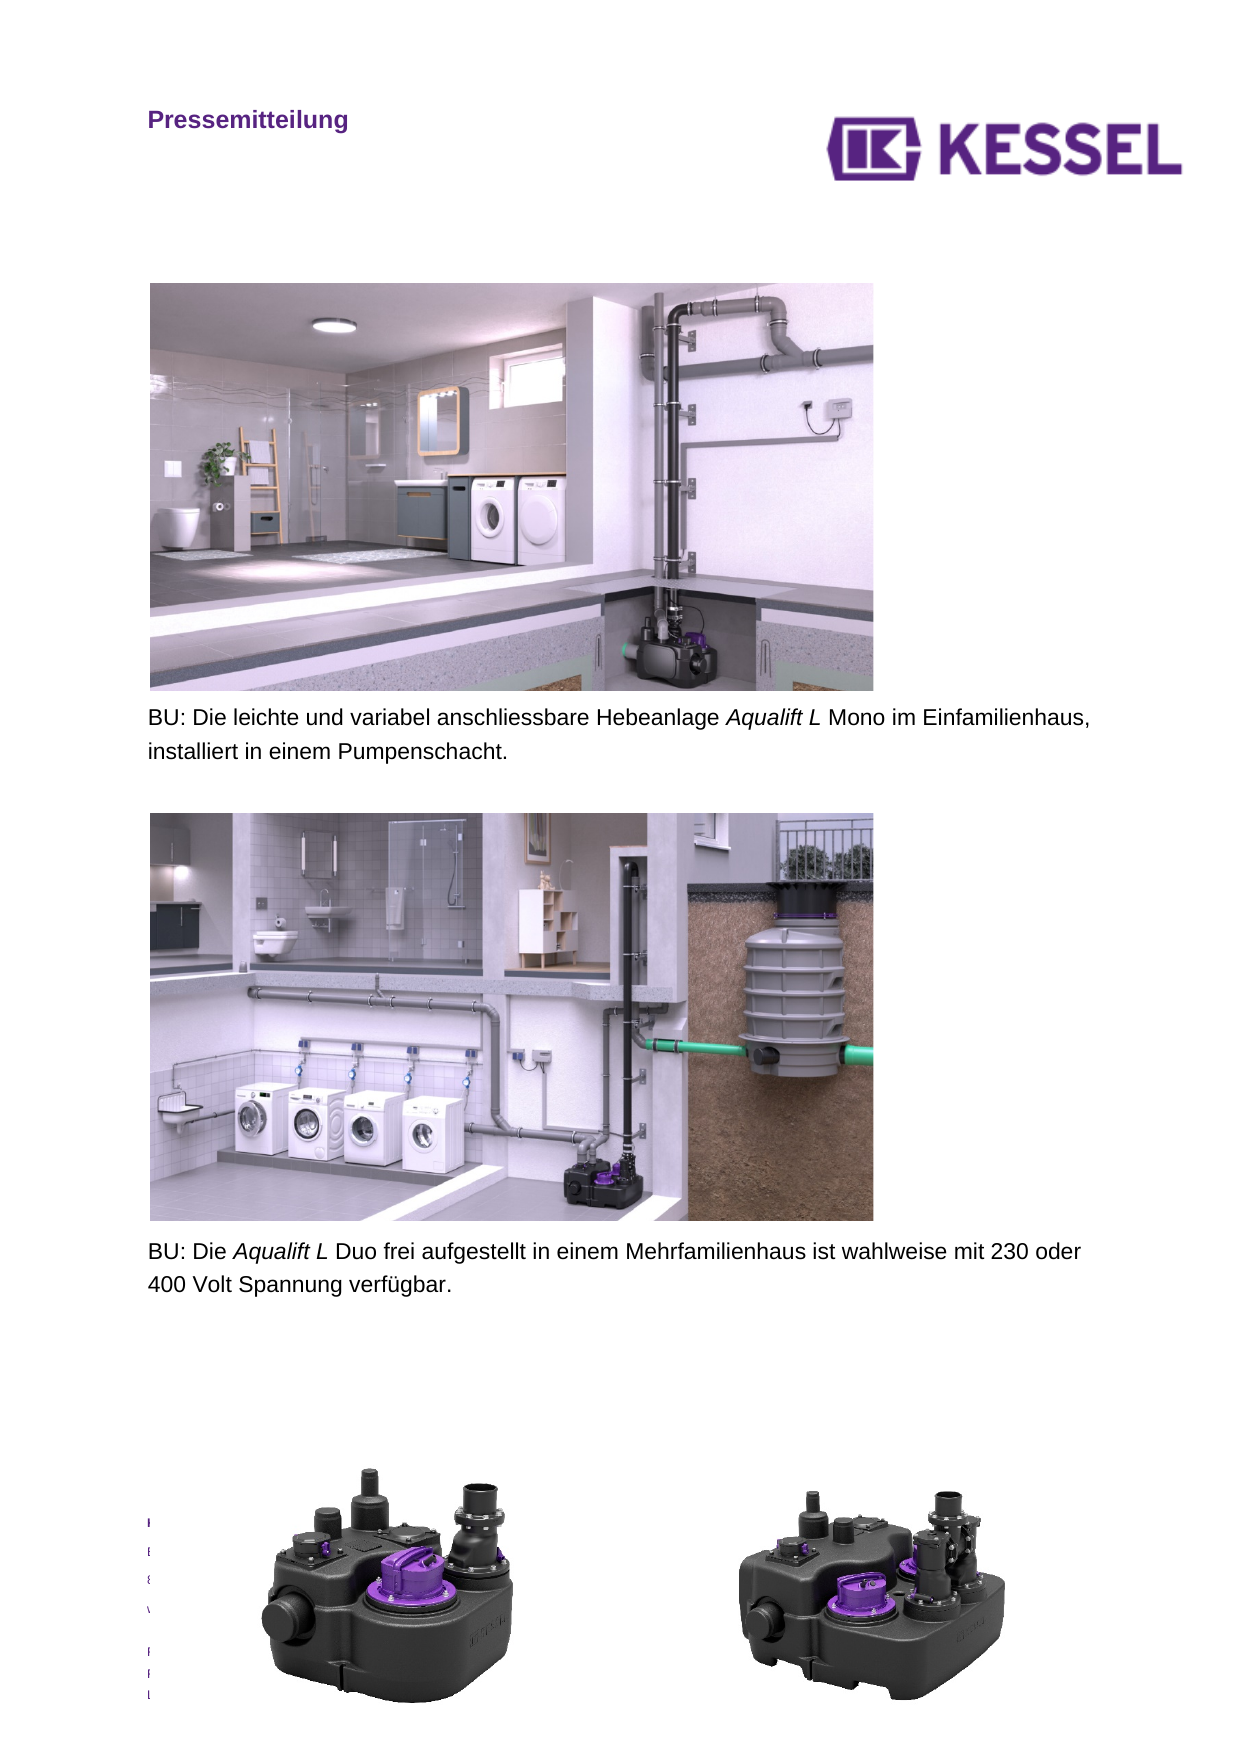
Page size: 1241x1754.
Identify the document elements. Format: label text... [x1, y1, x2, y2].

text BU: Die leichte und variabel anschliessbare Hebeanlage Aqualift L Mono im Einfamilienhaus, installiert in einem Pumpenschacht. [148, 699, 1092, 766]
picture [639, 1415, 1114, 1752]
picture [148, 813, 873, 1220]
picture [148, 1415, 623, 1750]
text BU: Die Aqualift L Duo frei aufgestellt in einem Mehrfamilienhaus ist wahlweise mit 230 oder 400 Volt Spannung verfügbar. [148, 1232, 1092, 1299]
picture [148, 283, 873, 689]
